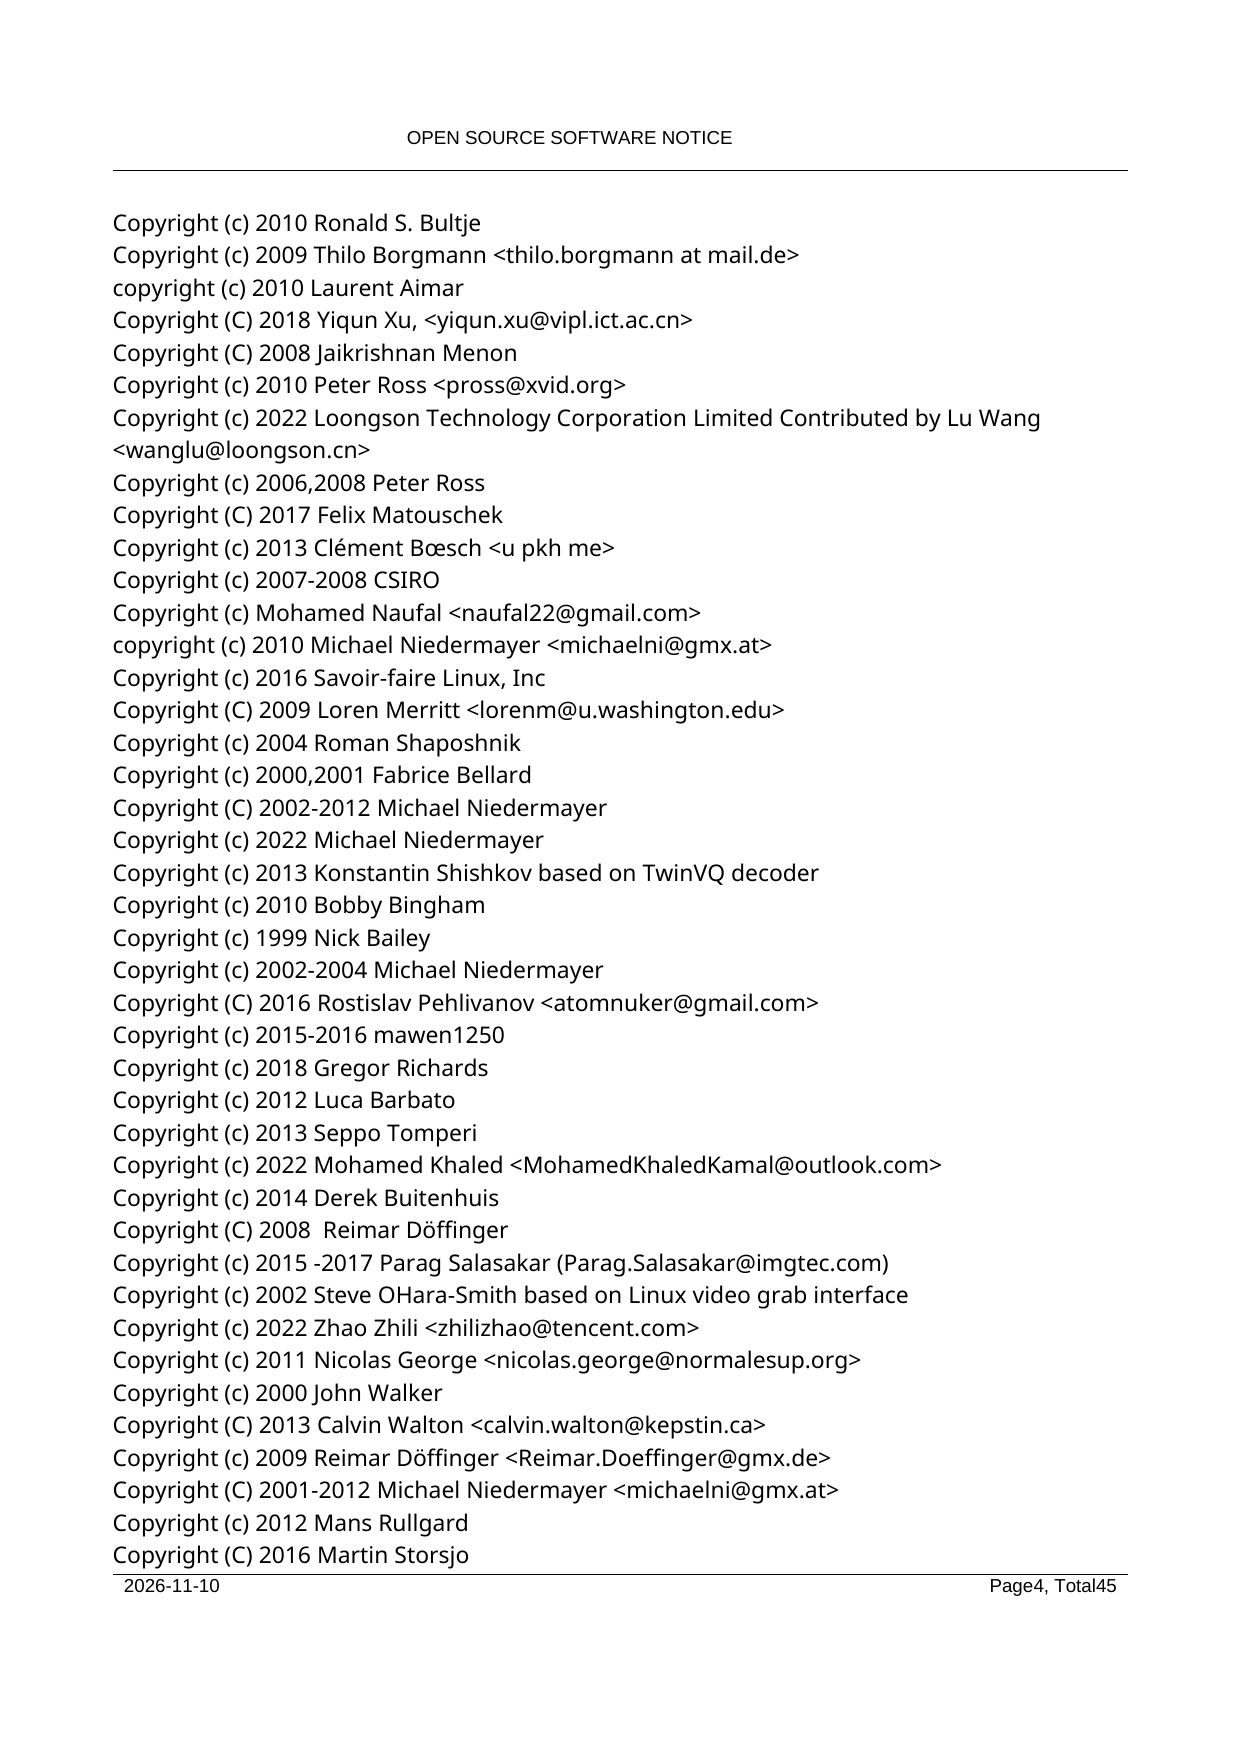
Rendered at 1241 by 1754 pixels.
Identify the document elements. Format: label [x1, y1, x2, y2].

text [112, 206, 1128, 1571]
